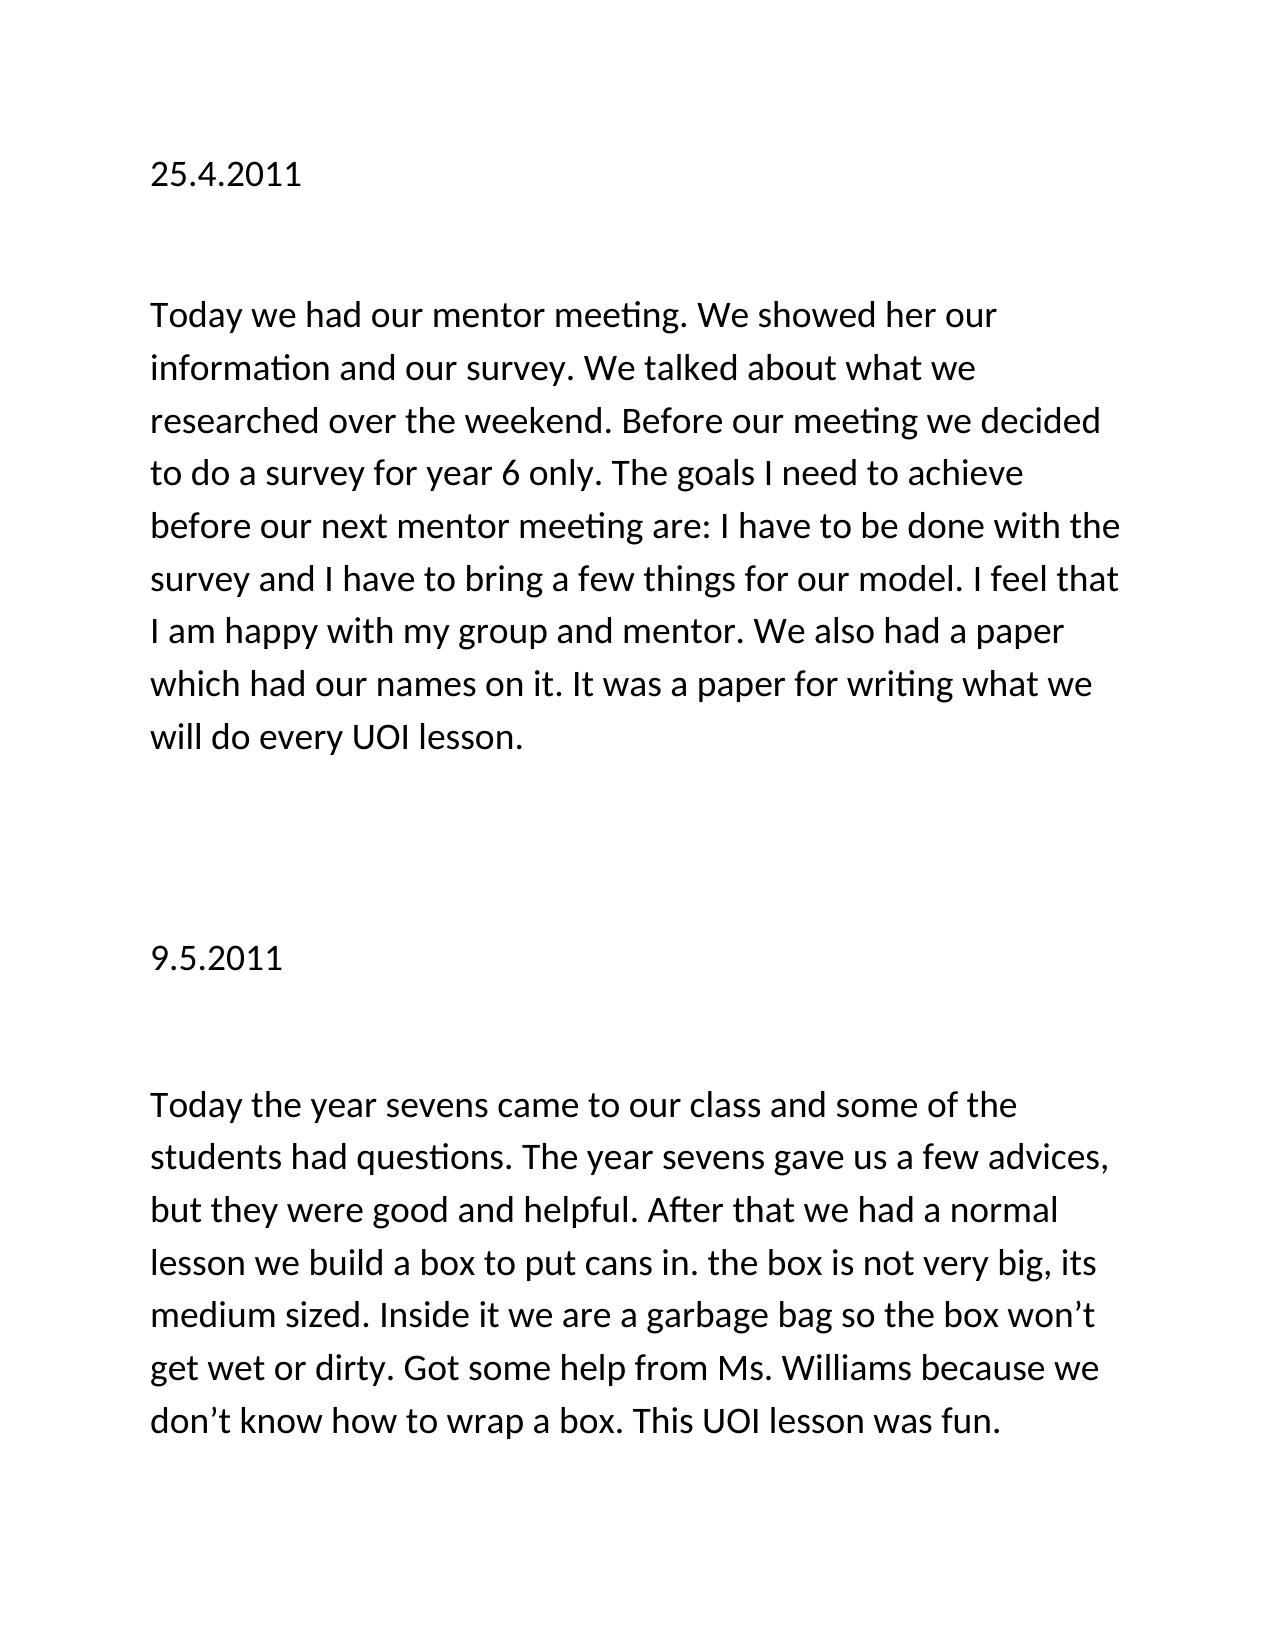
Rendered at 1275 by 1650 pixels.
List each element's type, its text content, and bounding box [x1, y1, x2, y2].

text 25.4.2011 [150, 150, 1125, 196]
text Today we had our mentor meeting. We showed her our information and our survey. We talked about what we researched over the weekend. Before our meeting we decided to do a survey for year 6 only. The goals I need to achieve before our next mentor meeting are: I have to be done with the survey and I have to bring a few things for our model. I feel that I am happy with my group and mentor. We also had a paper which had our names on it. It was a paper for writing what we will do every UOI lesson. [150, 291, 1125, 759]
text 9.5.2011 [150, 933, 1125, 979]
text Today the year sevens came to our class and some of the students had questions. The year sevens gave us a few advices, but they were good and helpful. After that we had a normal lesson we build a box to put cans in. the box is not very big, its medium sized. Inside it we are a garbage bag so the box won’t get wet or dirty. Got some help from Ms. Williams because we don’t know how to wrap a box. This UOI lesson was fun. [150, 1081, 1125, 1443]
